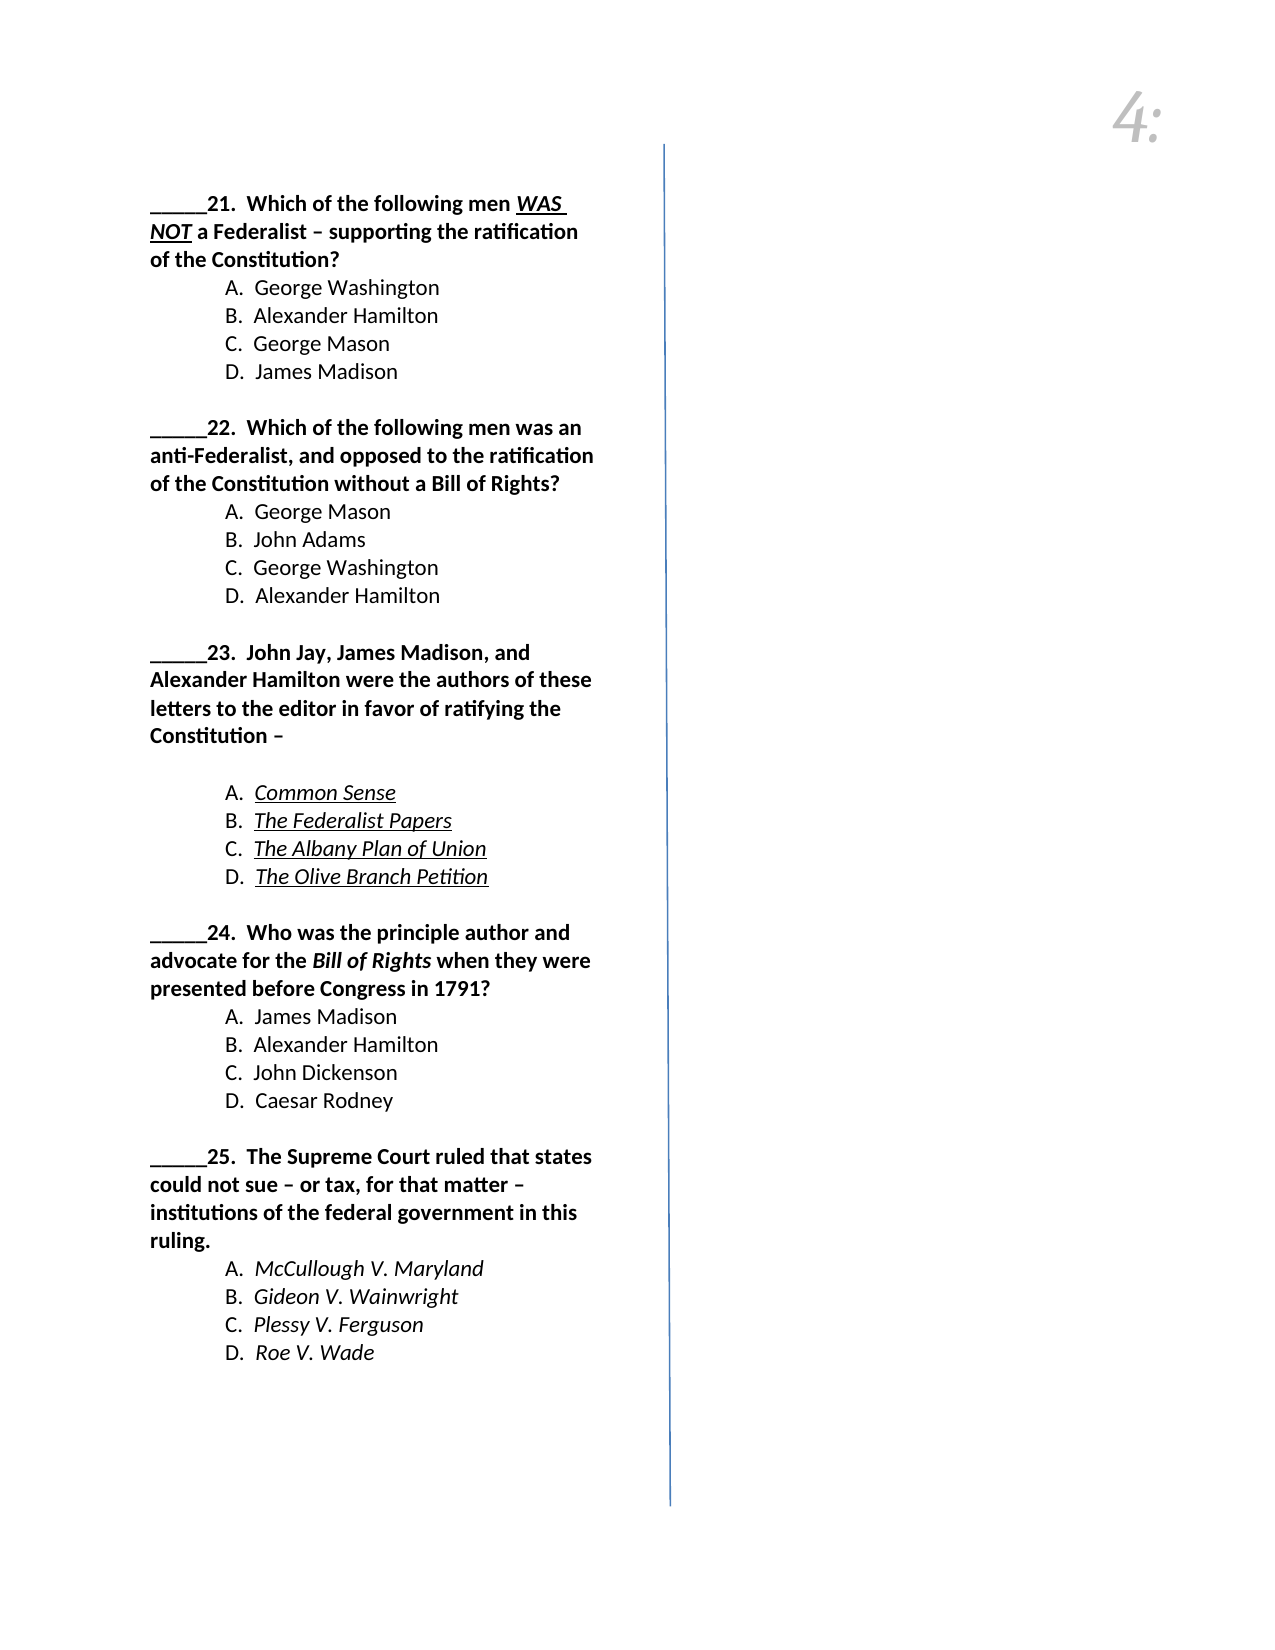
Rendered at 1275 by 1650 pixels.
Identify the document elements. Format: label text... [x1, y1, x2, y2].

text D. Alexander Hamilton [150, 582, 600, 609]
text A. George Washington [150, 273, 600, 301]
text _____25. The Supreme Court ruled that states could not sue – or tax, for that matter – institutions of the federal government in this ruling. [150, 1142, 600, 1254]
text B. The Federalist Papers [150, 806, 600, 834]
text _____24. Who was the principle author and advocate for the Bill of Rights when they were presented before Congress in 1791? [150, 918, 600, 1002]
text B. John Adams [150, 526, 600, 553]
text C. Plessy V. Ferguson [150, 1310, 600, 1338]
text B. Alexander Hamilton [150, 301, 600, 329]
text _____21. Which of the following men WAS NOT a Federalist – supporting the ratification of the Constitution? [150, 189, 600, 273]
text D. Roe V. Wade [150, 1338, 600, 1366]
text _____22. Which of the following men was an anti-Federalist, and opposed to the ratification of the Constitution without a Bill of Rights? [150, 413, 600, 497]
text A. George Mason [150, 497, 600, 526]
text B. Gideon V. Wainwright [150, 1282, 600, 1310]
text B. Alexander Hamilton [150, 1030, 600, 1058]
text D. The Olive Branch Petition [150, 862, 600, 890]
text C. George Mason [150, 329, 600, 357]
text D. Caesar Rodney [150, 1086, 600, 1114]
text C. The Albany Plan of Union [150, 834, 600, 862]
text A. James Madison [150, 1002, 600, 1030]
text A. Common Sense [150, 778, 600, 806]
text _____23. John Jay, James Madison, and Alexander Hamilton were the authors of these letters to the editor in favor of ratifying the Constitution – [150, 638, 600, 750]
text C. John Dickenson [150, 1058, 600, 1086]
text A. McCullough V. Maryland [150, 1254, 600, 1282]
text C. George Washington [150, 553, 600, 582]
text D. James Madison [150, 357, 600, 385]
